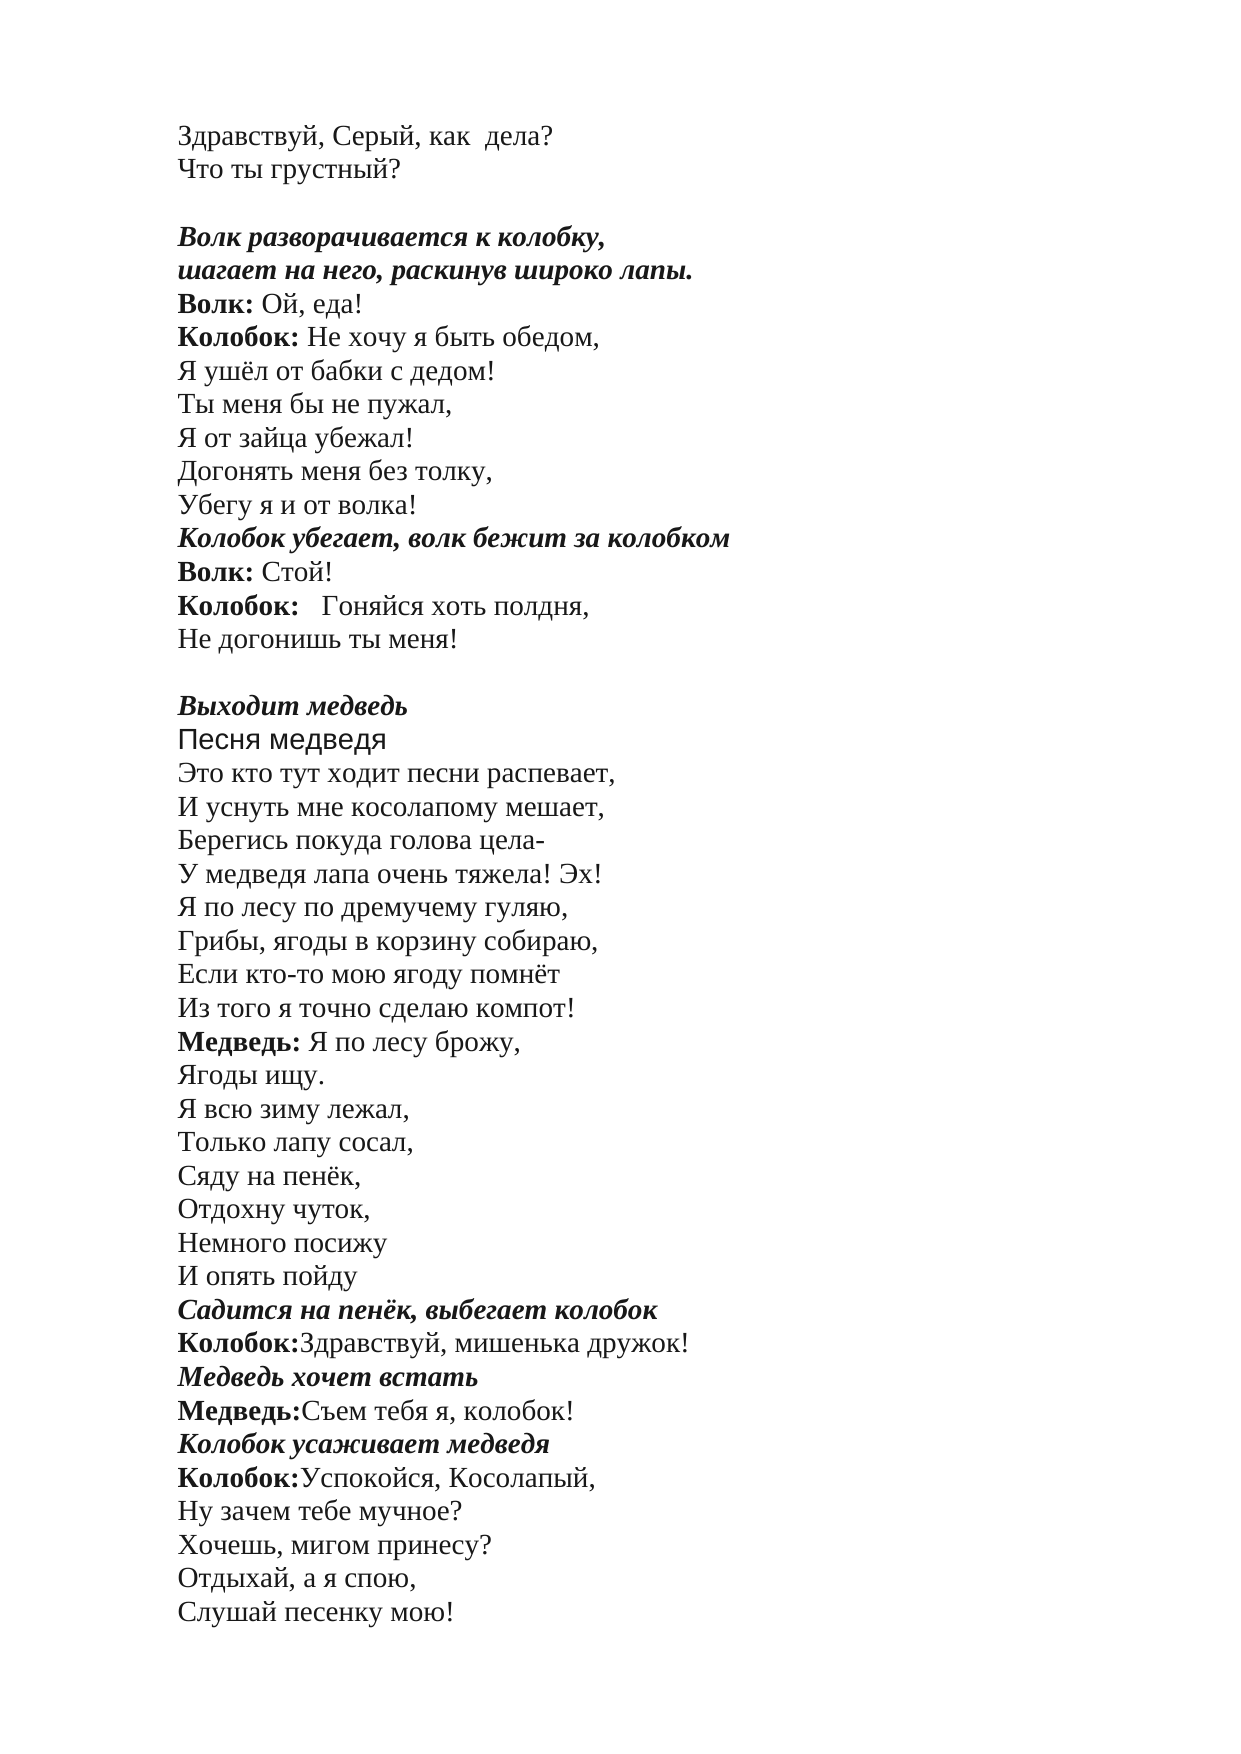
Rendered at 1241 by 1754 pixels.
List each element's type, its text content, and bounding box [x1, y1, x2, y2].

text Здравствуй, Серый, как дела? [177, 118, 1152, 152]
text Что ты грустный? [177, 152, 1152, 185]
text И уснуть мне косолапому мешает, [177, 789, 1152, 822]
text Колобок:Успокойся, Косолапый, [177, 1460, 1152, 1493]
text Ягоды ищу. [177, 1057, 1152, 1091]
text Колобок:Здравствуй, мишенька дружок! [177, 1326, 1152, 1359]
text Волк: Ой, еда! [177, 286, 1152, 319]
text Ну зачем тебе мучное? [177, 1493, 1152, 1527]
text Медведь: Я по лесу брожу, [177, 1024, 1152, 1057]
text Колобок убегает, волк бежит за колобком [177, 521, 1152, 554]
text Колобок: Не хочу я быть обедом, [177, 319, 1152, 353]
text У медведя лапа очень тяжела! Эх! [177, 856, 1152, 889]
text Отдыхай, а я спою, [177, 1560, 1152, 1594]
text Грибы, ягоды в корзину собираю, [177, 923, 1152, 957]
text Садится на пенёк, выбегает колобок [177, 1292, 1152, 1326]
text Я всю зиму лежал, [177, 1091, 1152, 1124]
text Если кто-то мою ягоду помнёт [177, 957, 1152, 990]
text Догонять меня без толку, [177, 453, 1152, 487]
text Ты меня бы не пужал, [177, 386, 1152, 420]
text Я по лесу по дремучему гуляю, [177, 889, 1152, 923]
text Слушай песенку мою! [177, 1594, 1152, 1627]
text Волк: Стой! [177, 554, 1152, 588]
text Колобок: Гоняйся хоть полдня, [177, 588, 1152, 621]
text Берегись покуда голова цела- [177, 822, 1152, 856]
text Медведь хочет встать [177, 1359, 1152, 1393]
text Медведь:Съем тебя я, колобок! [177, 1393, 1152, 1426]
text Волк разворачивается к колобку, [177, 219, 1152, 252]
text Не догонишь ты меня! [177, 621, 1152, 655]
text Из того я точно сделаю компот! [177, 990, 1152, 1024]
text Это кто тут ходит песни распевает, [177, 755, 1152, 789]
text Сяду на пенёк, [177, 1158, 1152, 1191]
text Песня медведя [177, 722, 1152, 755]
text Немного посижу [177, 1225, 1152, 1258]
text Выходит медведь [177, 688, 1152, 722]
text Я ушёл от бабки с дедом! [177, 353, 1152, 386]
text Колобок усаживает медведя [177, 1426, 1152, 1460]
text Я от зайца убежал! [177, 420, 1152, 453]
text Отдохну чуток, [177, 1191, 1152, 1225]
text Хочешь, мигом принесу? [177, 1527, 1152, 1560]
text Убегу я и от волка! [177, 487, 1152, 521]
text Только лапу сосал, [177, 1124, 1152, 1158]
text шагает на него, раскинув широко лапы. [177, 252, 1152, 286]
text И опять пойду [177, 1258, 1152, 1292]
